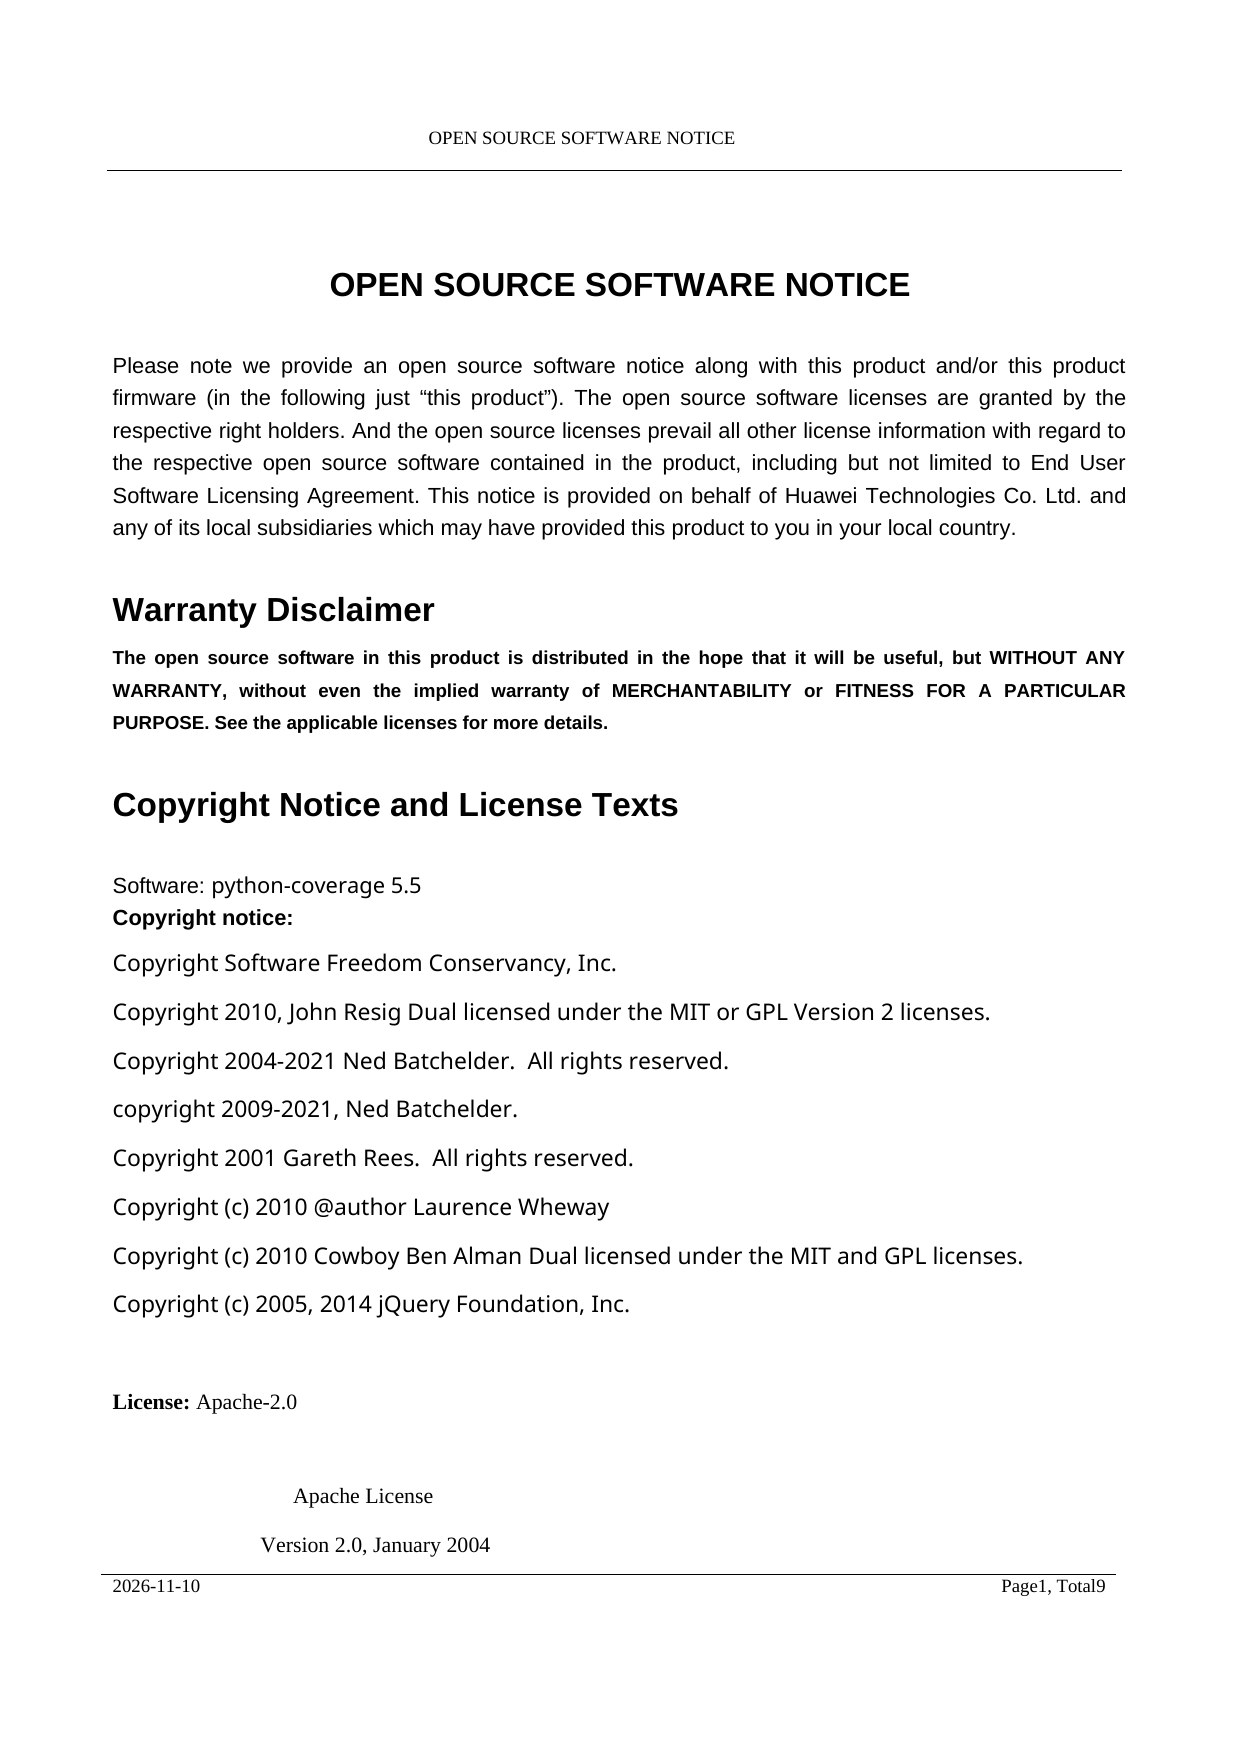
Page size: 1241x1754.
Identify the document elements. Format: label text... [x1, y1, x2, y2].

text Warranty Disclaimer [112, 576, 1128, 641]
text Copyright Software Freedom Conservancy, Inc. Copyright 2010, John Resig Dual licensed under the MIT or GPL Version 2 licenses. Copyright 2004-2021 Ned Batchelder. All rights reserved. copyright 2009-2021, Ned Batchelder. Copyright 2001 Gareth Rees. All rights reserved. Copyright (c) 2010 @author Laurence Wheway Copyright (c) 2010 Cowboy Ben Alman Dual licensed under the MIT and GPL licenses. Copyright (c) 2005, 2014 jQuery Foundation, Inc. [112, 947, 1128, 1369]
text Software: python-coverage 5.5 [112, 869, 1128, 901]
text License: Apache-2.0 [112, 1385, 1128, 1418]
text OPEN SOURCE SOFTWARE NOTICE [112, 251, 1128, 316]
text Please note we provide an open source software notice along with this product and/or this product firmware (in the following just “this product”). The open source software licenses are granted by the respective right holders. And the open source licenses prevail all other license information with regard to the respective open source software contained in the product, including but not limited to End User Software Licensing Agreement. This notice is provided on behalf of Huawei Technologies Co. Ltd. and any of its local subsidiaries which may have provided this product to you in your local country. [112, 349, 1128, 544]
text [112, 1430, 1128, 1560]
text The open source software in this product is distributed in the hope that it will be useful, but WITHOUT ANY WARRANTY, without even the implied warranty of MERCHANTABILITY or FITNESS FOR A PARTICULAR PURPOSE. See the applicable licenses for more details. [112, 641, 1128, 739]
text Copyright notice: [112, 901, 1128, 934]
text Copyright Notice and License Texts [112, 771, 1128, 836]
